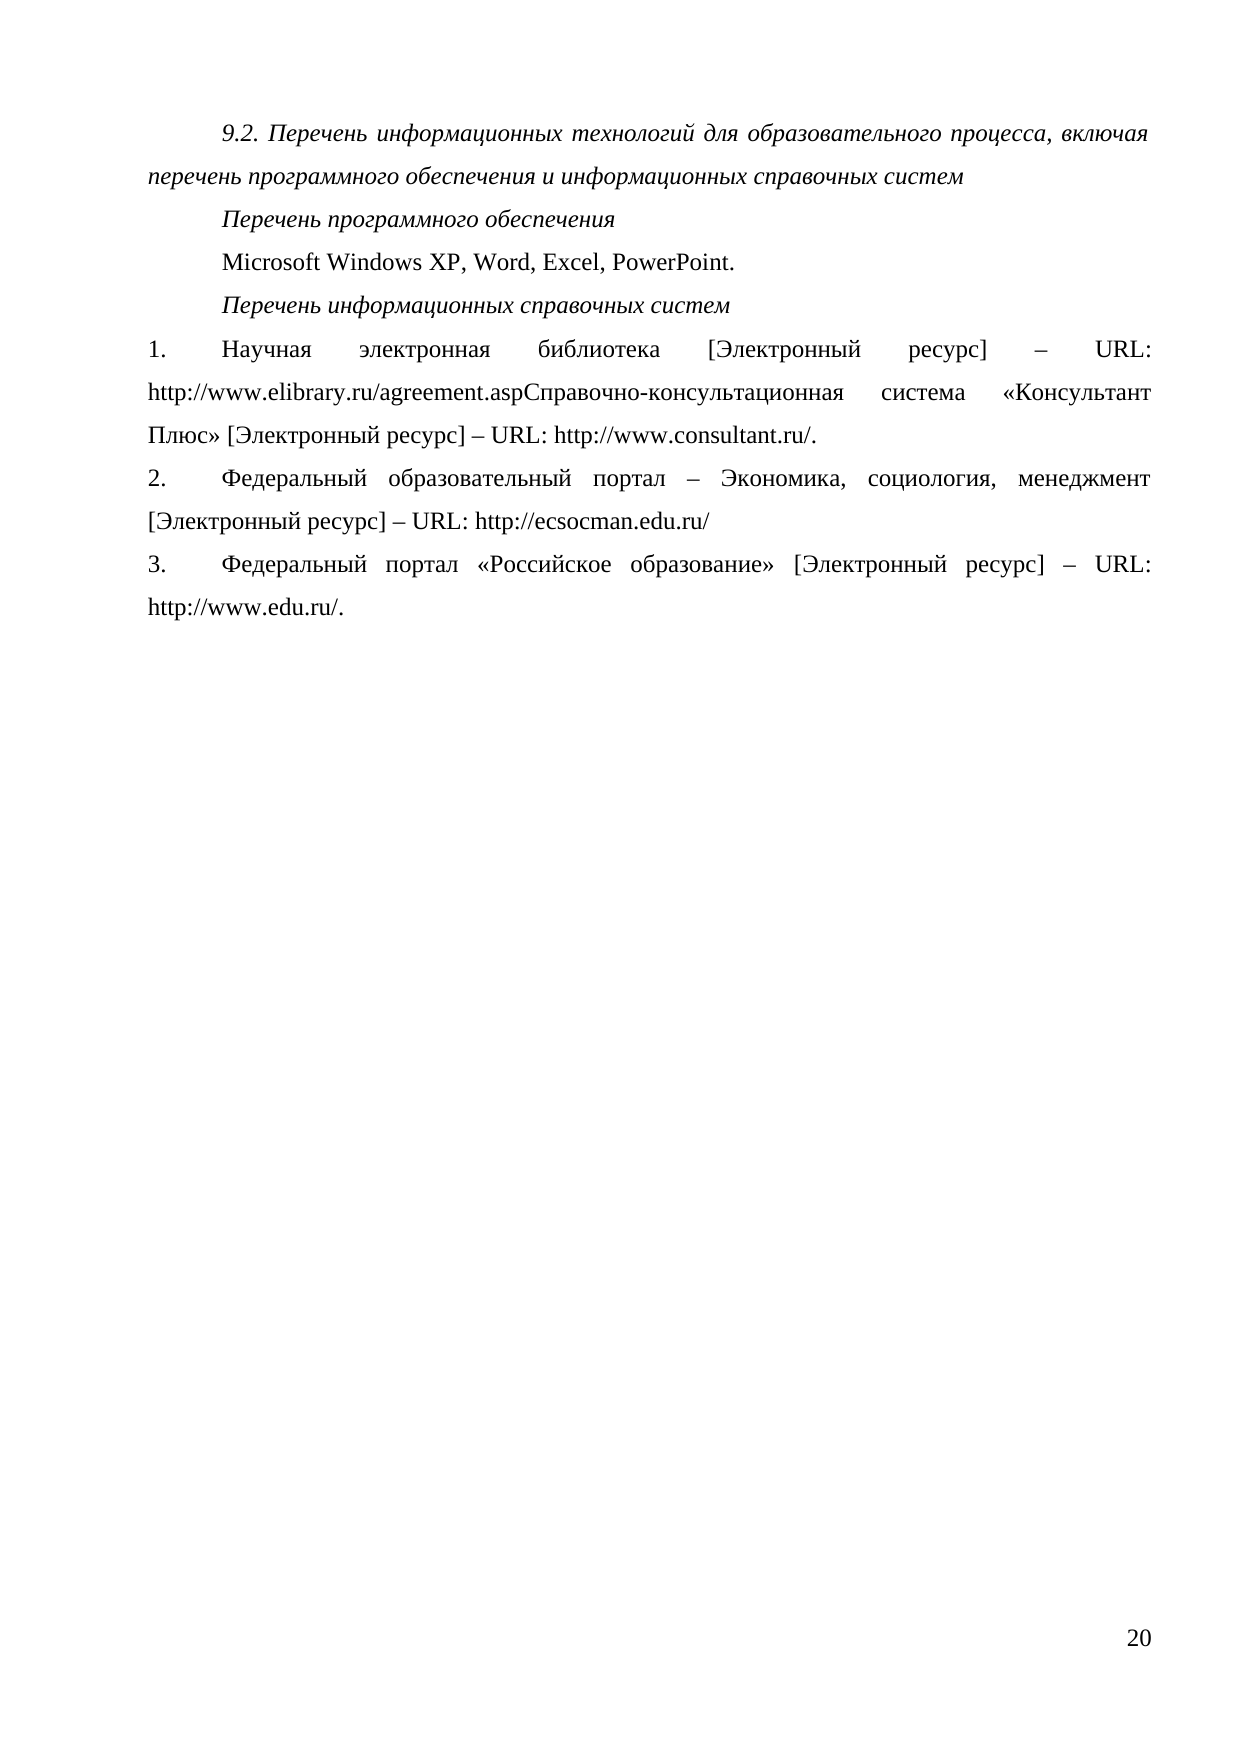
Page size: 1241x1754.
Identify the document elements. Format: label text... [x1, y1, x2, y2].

list Научная электронная библиотека [Электронный ресурс] – URL: http://www.elibrary.ru/agreement.aspСправочно-консультационная система «Консультант Плюс» [Электронный ресурс] – URL: http://www.consultant.ru/. [148, 334, 1152, 449]
text Microsoft Windows XP, Word, Excel, PowerPoint. [148, 247, 1152, 276]
text 9.2. Перечень информационных технологий для образовательного процесса, включая перечень программного обеспечения и информационных справочных систем [148, 118, 1152, 190]
list Федеральный образовательный портал – Экономика, социология, менеджмент [Электронный ресурс] – URL: http://ecsocman.edu.ru/ [148, 463, 1152, 535]
text Перечень информационных справочных систем [148, 291, 1152, 319]
text Перечень программного обеспечения [148, 204, 1152, 233]
list Федеральный портал «Российское образование» [Электронный ресурс] – URL: http://www.edu.ru/. [148, 549, 1152, 621]
